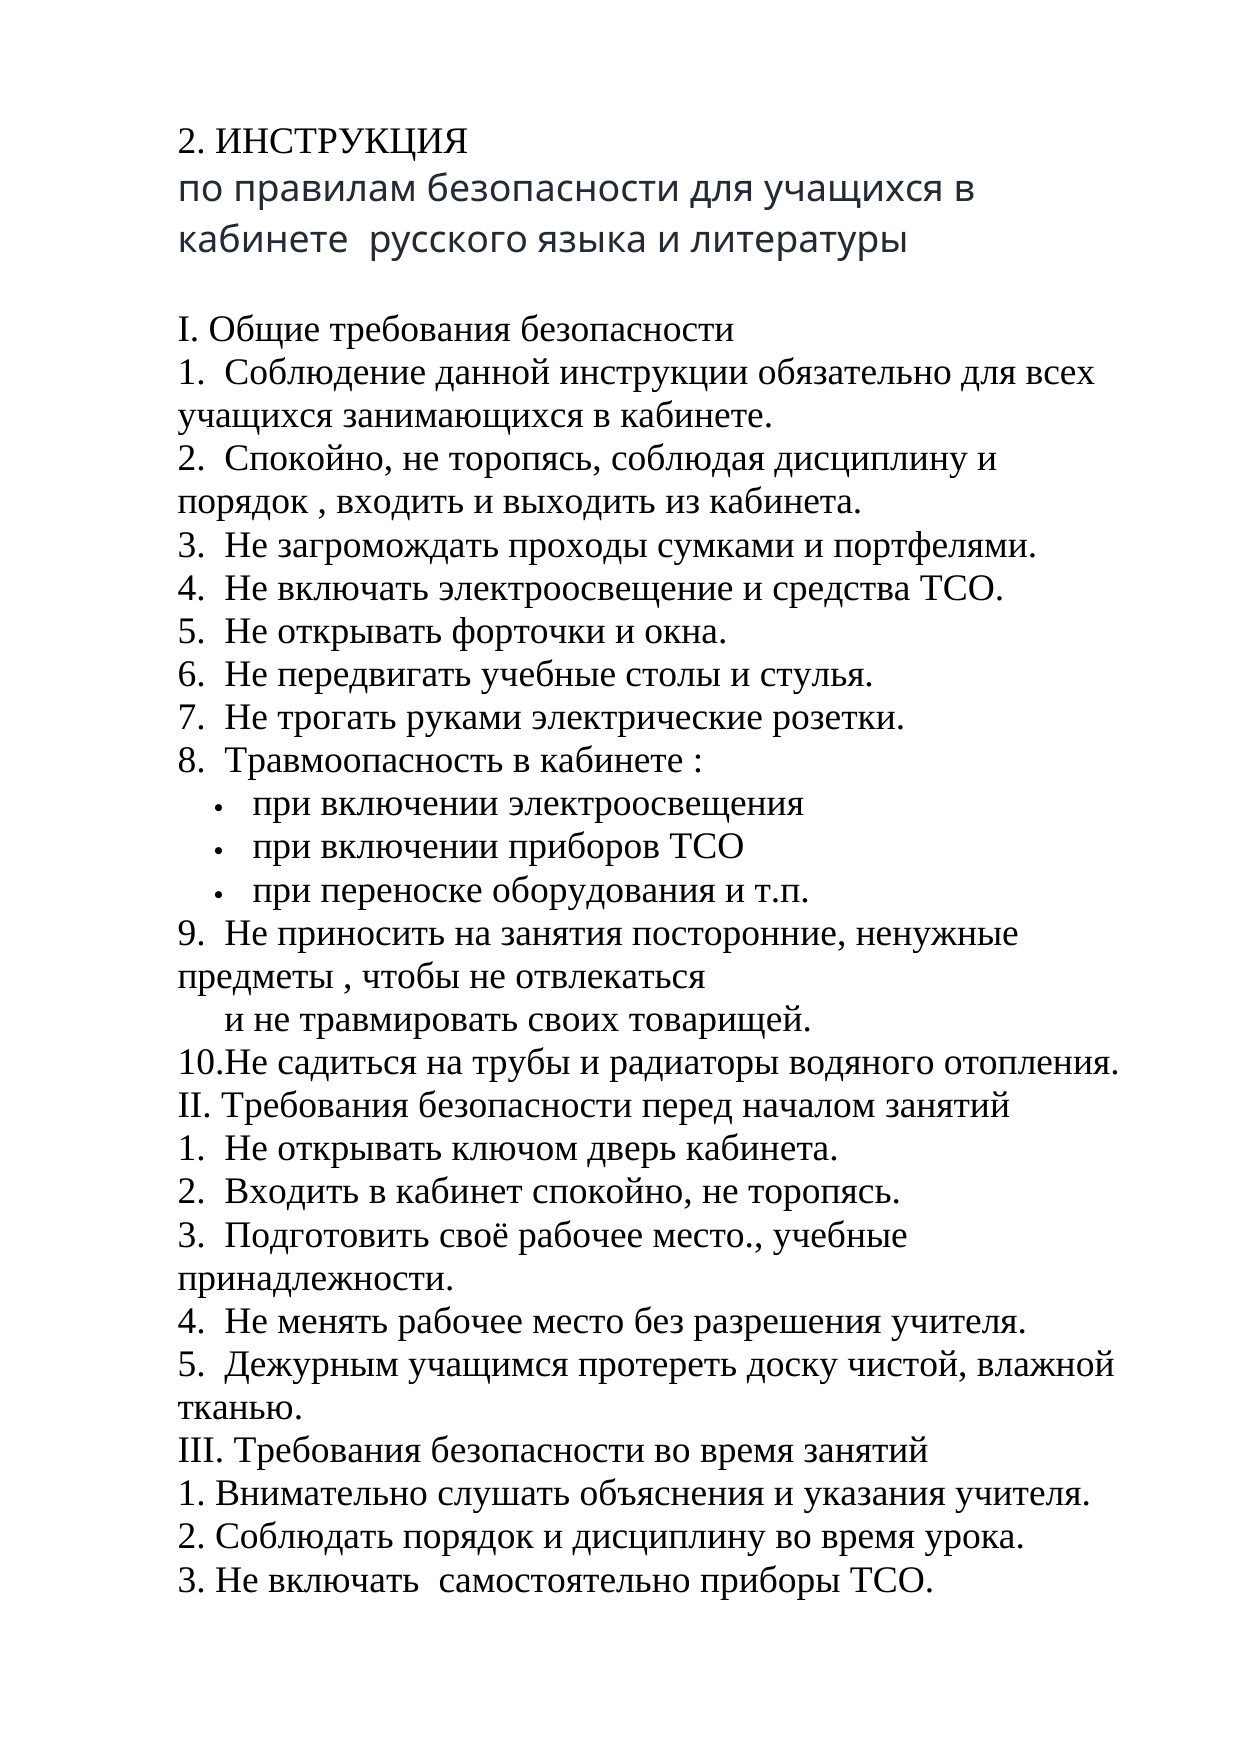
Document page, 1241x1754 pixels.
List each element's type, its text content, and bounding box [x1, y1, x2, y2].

text 4. Не включать электроосвещение и средства ТСО. [177, 565, 1152, 608]
text 3. Не включать самостоятельно приборы ТСО. [177, 1557, 1152, 1600]
text 5. Не открывать форточки и окна. [177, 608, 1152, 651]
text 7. Не трогать руками электрические розетки. [177, 694, 1152, 738]
list при включении приборов ТСО [215, 824, 1152, 867]
text 8. Травмоопасность в кабинете : [177, 738, 1152, 781]
text 3. Не загромождать проходы сумками и портфелями. [177, 522, 1152, 565]
list при переноске оборудования и т.п. [215, 867, 1152, 910]
text 2. Входить в кабинет спокойно, не торопясь. [177, 1169, 1152, 1212]
text I. Общие требования безопасности [177, 306, 1152, 349]
text 2. Спокойно, не торопясь, соблюдая дисциплину и порядок , входить и выходить из кабинета. [177, 436, 1152, 522]
text и не травмировать своих товарищей. [177, 996, 1152, 1039]
text III. Требования безопасности во время занятий [177, 1428, 1152, 1471]
text 9. Не приносить на занятия посторонние, ненужные предметы , чтобы не отвлекаться [177, 910, 1152, 996]
text 2. ИНСТРУКЦИЯ [177, 118, 1152, 161]
text II. Требования безопасности перед началом занятий [177, 1083, 1152, 1126]
list при включении электроосвещения [215, 781, 1152, 824]
text 2. Соблюдать порядок и дисциплину во время урока. [177, 1514, 1152, 1557]
text 6. Не передвигать учебные столы и стулья. [177, 651, 1152, 694]
text по правилам безопасности для учащихся в кабинете русского языка и литературы [177, 161, 1152, 263]
text 1. Соблюдение данной инструкции обязательно для всех учащихся занимающихся в кабинете. [177, 349, 1152, 436]
text 4. Не менять рабочее место без разрешения учителя. [177, 1298, 1152, 1341]
text 1. Внимательно слушать объяснения и указания учителя. [177, 1471, 1152, 1514]
text 1. Не открывать ключом дверь кабинета. [177, 1126, 1152, 1169]
text 3. Подготовить своё рабочее место., учебные принадлежности. [177, 1212, 1152, 1298]
text 5. Дежурным учащимся протереть доску чистой, влажной тканью. [177, 1341, 1152, 1428]
text 10.Не садиться на трубы и радиаторы водяного отопления. [177, 1039, 1152, 1083]
